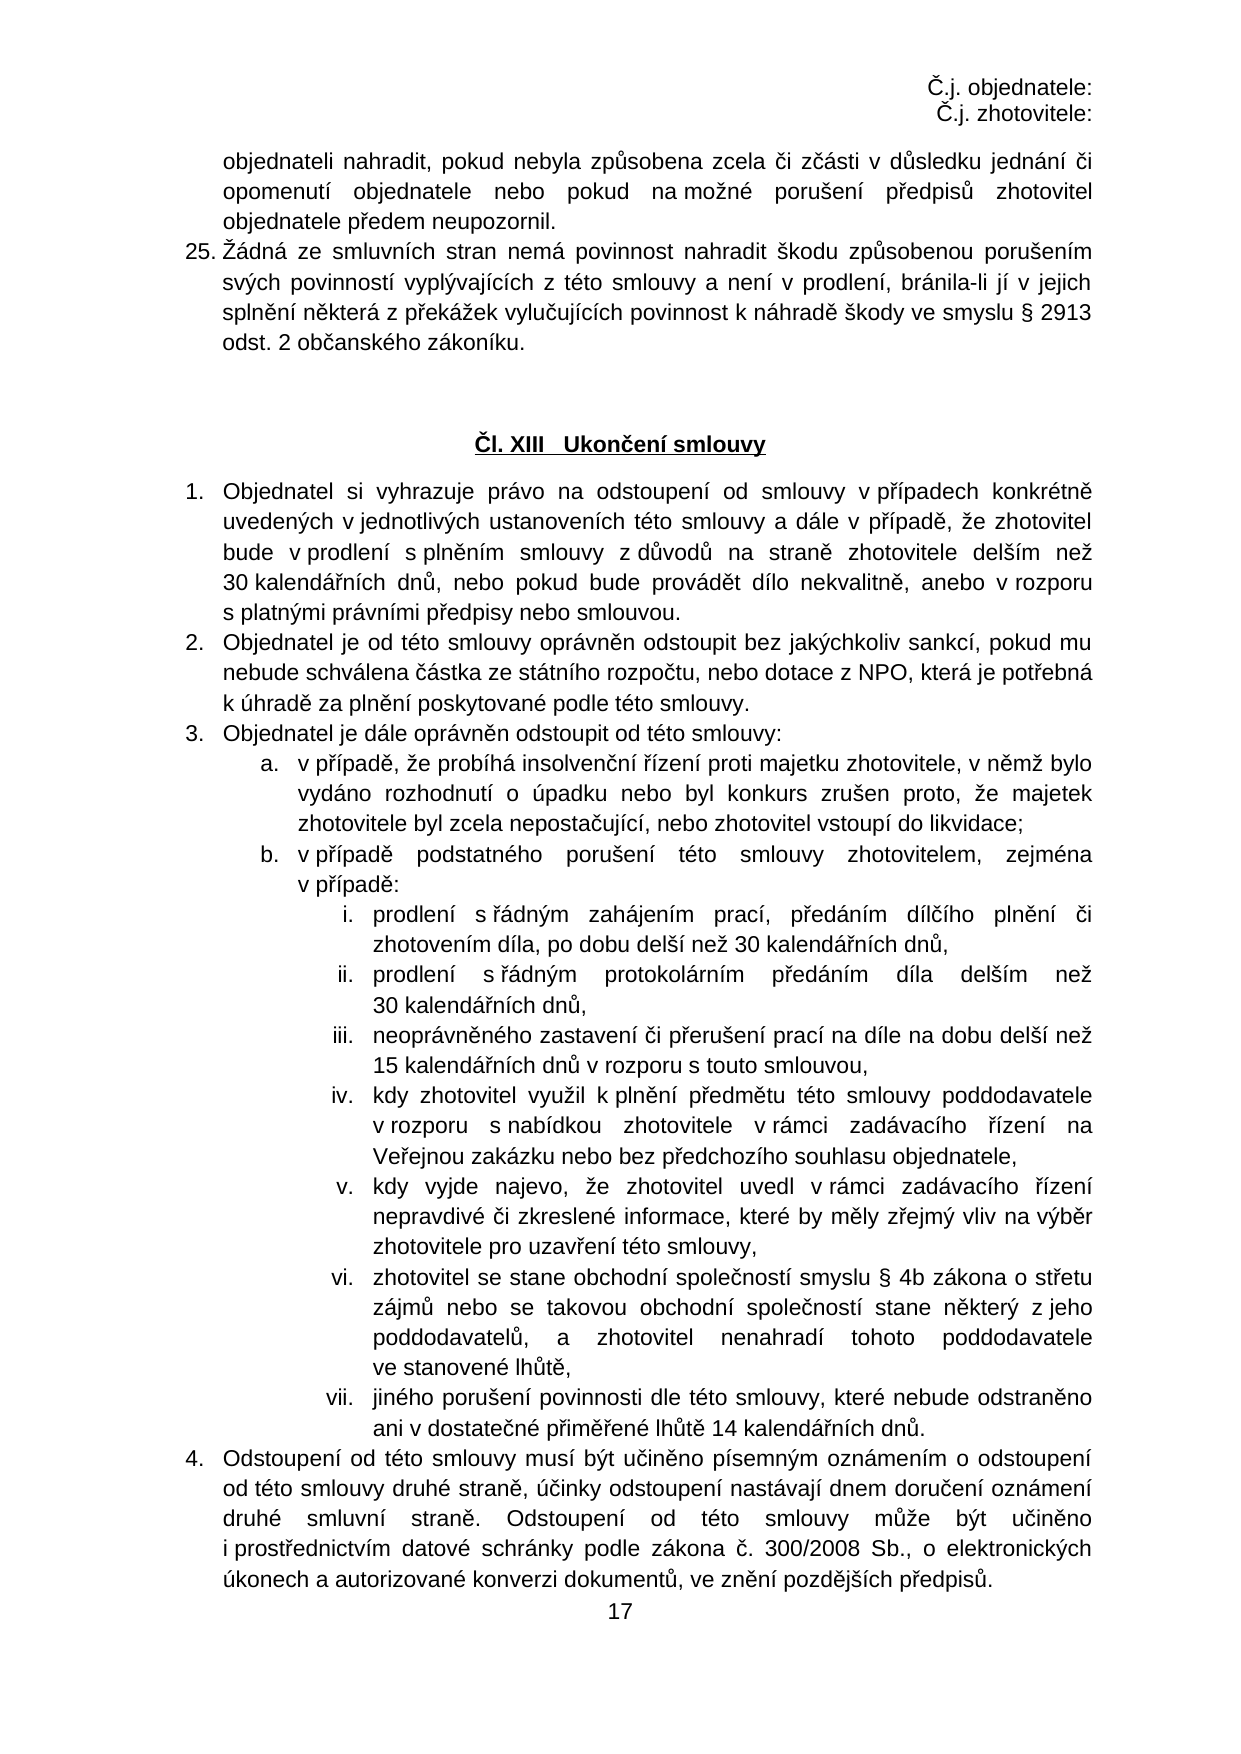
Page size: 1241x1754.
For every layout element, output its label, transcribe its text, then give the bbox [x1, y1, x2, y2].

list Žádná ze smluvních stran nemá povinnost nahradit škodu způsobenou porušením svých povinností vyplývajících z této smlouvy a není v prodlení, bránila-li jí v jejich splnění některá z překážek vylučujících povinnost k náhradě škody ve smyslu § 2913 odst. 2 občanského zákoníku. [185, 238, 1093, 355]
list Objednatel si vyhrazuje právo na odstoupení od smlouvy v případech konkrétně uvedených v jednotlivých ustanoveních této smlouvy a dále v případě, že zhotovitel bude v prodlení s plněním smlouvy z důvodů na straně zhotovitele delším než 30 kalendářních dnů, nebo pokud bude provádět dílo nekvalitně, anebo v rozporu s platnými právními předpisy nebo smlouvou. [185, 478, 1093, 625]
list neoprávněného zastavení či přerušení prací na díle na dobu delší než 15 kalendářních dnů v rozporu s touto smlouvou, [354, 1022, 1093, 1078]
text Čl. XIII Ukončení smlouvy [148, 431, 1093, 457]
list v případě podstatného porušení této smlouvy zhotovitelem, zejména v případě: [260, 841, 1093, 897]
list zhotovitel se stane obchodní společností smyslu § 4b zákona o střetu zájmů nebo se takovou obchodní společností stane některý z jeho poddodavatelů, a zhotovitel nenahradí tohoto poddodavatele ve stanovené lhůtě, [354, 1263, 1093, 1381]
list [185, 148, 1093, 234]
list Objednatel je dále oprávněn odstoupit od této smlouvy: [185, 720, 1093, 746]
list Objednatel je od této smlouvy oprávněn odstoupit bez jakýchkoliv sankcí, pokud mu nebude schválena částka ze státního rozpočtu, nebo dotace z NPO, která je potřebná k úhradě za plnění poskytované podle této smlouvy. [185, 629, 1093, 716]
list prodlení s řádným zahájením prací, předáním dílčího plnění či zhotovením díla, po dobu delší než 30 kalendářních dnů, [354, 901, 1093, 958]
list jiného porušení povinnosti dle této smlouvy, které nebude odstraněno ani v dostatečné přiměřené lhůtě 14 kalendářních dnů. [354, 1384, 1093, 1441]
list v případě, že probíhá insolvenční řízení proti majetku zhotovitele, v němž bylo vydáno rozhodnutí o úpadku nebo byl konkurs zrušen proto, že majetek zhotovitele byl zcela nepostačující, nebo zhotovitel vstoupí do likvidace; [260, 750, 1093, 837]
list kdy vyjde najevo, že zhotovitel uvedl v rámci zadávacího řízení nepravdivé či zkreslené informace, které by měly zřejmý vliv na výběr zhotovitele pro uzavření této smlouvy, [354, 1173, 1093, 1260]
list kdy zhotovitel využil k plnění předmětu této smlouvy poddodavatele v rozporu s nabídkou zhotovitele v rámci zadávacího řízení na Veřejnou zakázku nebo bez předchozího souhlasu objednatele, [354, 1082, 1093, 1169]
list Odstoupení od této smlouvy musí být učiněno písemným oznámením o odstoupení od této smlouvy druhé straně, účinky odstoupení nastávají dnem doručení oznámení druhé smluvní straně. Odstoupení od této smlouvy může být učiněno i prostřednictvím datové schránky podle zákona č. 300/2008 Sb., o elektronických úkonech a autorizované konverzi dokumentů, ve znění pozdějších předpisů. [185, 1445, 1093, 1592]
list prodlení s řádným protokolárním předáním díla delším než 30 kalendářních dnů, [354, 961, 1093, 1018]
